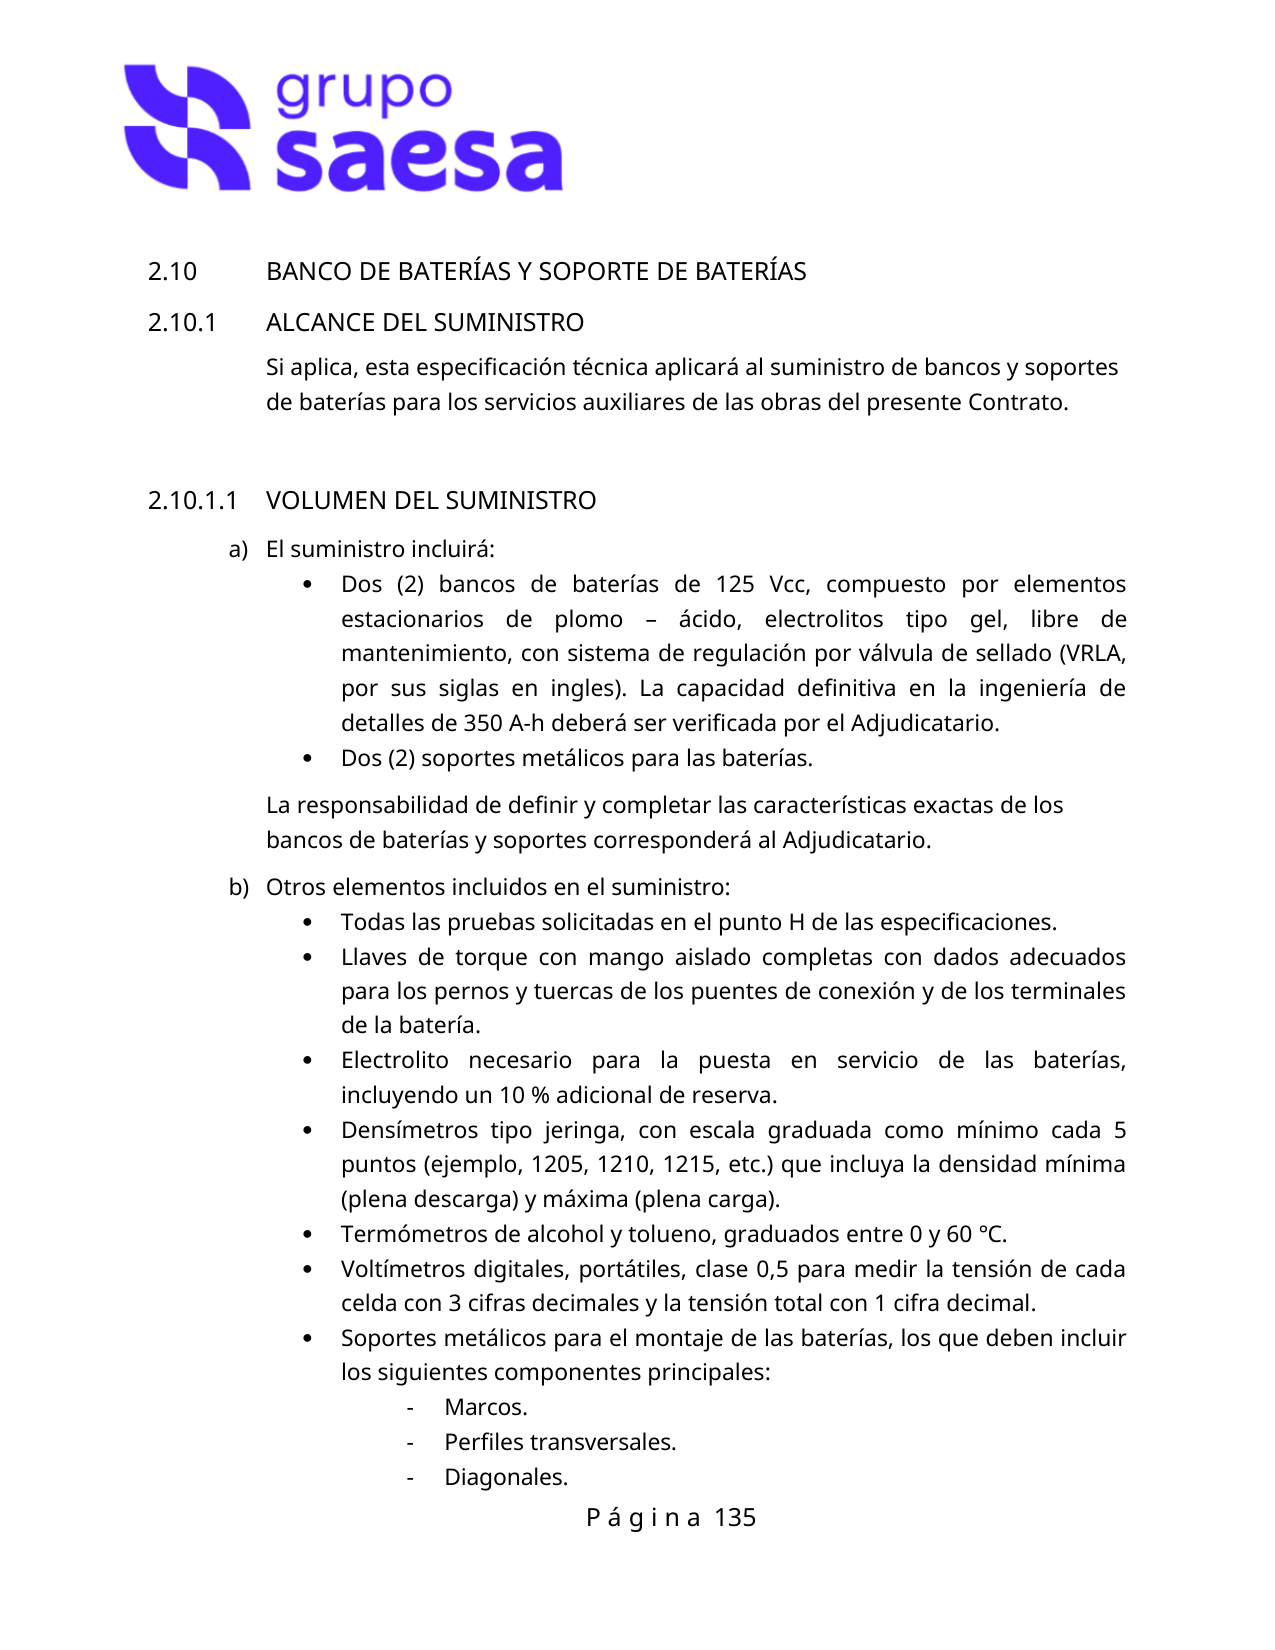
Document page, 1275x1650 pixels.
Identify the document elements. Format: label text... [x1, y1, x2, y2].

list Todas las pruebas solicitadas en el punto H de las especificaciones. [303, 906, 1162, 937]
text Si aplica, esta especificación técnica aplicará al suministro de bancos y soportes de baterías para los servicios auxiliares de las obras del presente Contrato. [266, 351, 1127, 417]
list Otros elementos incluidos en el suministro: [228, 871, 1162, 902]
list Dos (2) bancos de baterías de 125 Vcc, compuesto por elementos estacionarios de plomo – ácido, electrolitos tipo gel, libre de mantenimiento, con sistema de regulación por válvula de sellado (VRLA, por sus siglas en ingles). La capacidad definitiva en la ingeniería de detalles de 350 A-h deberá ser verificada por el Adjudicatario. [303, 568, 1128, 738]
list Dos (2) soportes metálicos para las baterías. [303, 742, 1162, 773]
list Termómetros de alcohol y tolueno, graduados entre 0 y 60 °C. [303, 1218, 1162, 1249]
list Densímetros tipo jeringa, con escala graduada como mínimo cada 5 puntos (ejemplo, 1205, 1210, 1215, etc.) que incluya la densidad mínima (plena descarga) y máxima (plena carga). [303, 1113, 1127, 1214]
subtitle VOLUMEN DEL SUMINISTRO [148, 483, 1162, 517]
subtitle ALCANCE DEL SUMINISTRO [148, 304, 1162, 338]
list Soportes metálicos para el montaje de las baterías, los que deben incluir los siguientes componentes principales: [303, 1322, 1127, 1388]
list Diagonales. [406, 1460, 1162, 1492]
list Marcos. [406, 1391, 1162, 1422]
text La responsabilidad de definir y completar las características exactas de los bancos de baterías y soportes corresponderá al Adjudicatario. [266, 788, 1130, 855]
list Electrolito necesario para la puesta en servicio de las baterías, incluyendo un 10 % adicional de reserva. [303, 1044, 1127, 1110]
list Perfiles transversales. [406, 1426, 1162, 1457]
picture [112, 55, 569, 196]
subtitle BANCO DE BATERÍAS Y SOPORTE DE BATERÍAS [148, 254, 1162, 288]
list Voltímetros digitales, portátiles, clase 0,5 para medir la tensión de cada celda con 3 cifras decimales y la tensión total con 1 cifra decimal. [303, 1252, 1127, 1318]
list Llaves de torque con mango aislado completas con dados adecuados para los pernos y tuercas de los puentes de conexión y de los terminales de la batería. [303, 941, 1127, 1041]
list El suministro incluirá: [228, 533, 1162, 564]
